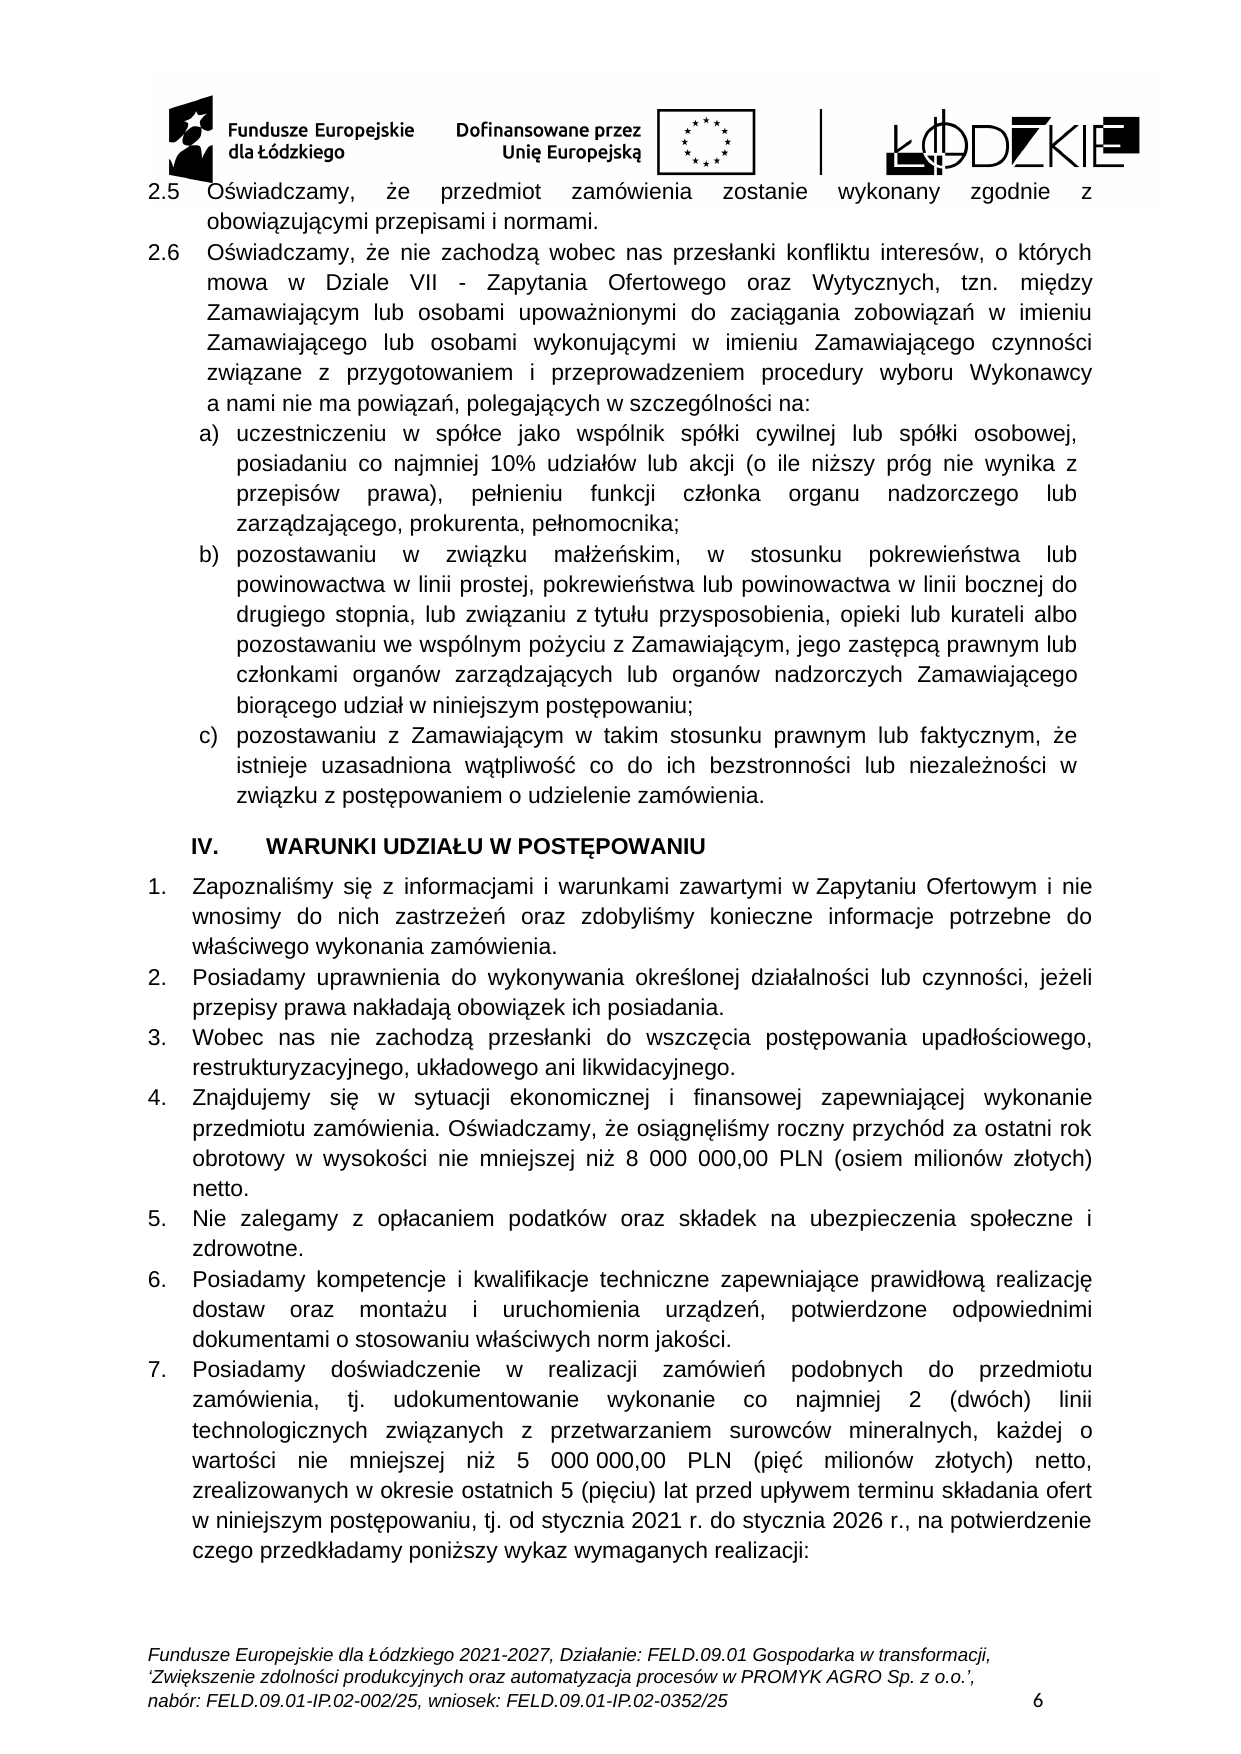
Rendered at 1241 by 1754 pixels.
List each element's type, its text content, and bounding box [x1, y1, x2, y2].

list Oświadczamy, że nie zachodzą wobec nas przesłanki konfliktu interesów, o których mowa w Dziale VII - Zapytania Ofertowego oraz Wytycznych, tzn. między Zamawiającym lub osobami upoważnionymi do zaciągania zobowiązań w imieniu Zamawiającego lub osobami wykonującymi w imieniu Zamawiającego czynności związane z przygotowaniem i przeprowadzeniem procedury wyboru Wykonawcy a nami nie ma powiązań, polegających w szczególności na: [148, 238, 1093, 416]
list Oświadczamy, że przedmiot zamówienia zostanie wykonany zgodnie z obowiązującymi przepisami i normami. [148, 178, 1093, 235]
list Zapoznaliśmy się z informacjami i warunkami zawartymi w Zapytaniu Ofertowym i nie wnosimy do nich zastrzeżeń oraz zdobyliśmy konieczne informacje potrzebne do właściwego wykonania zamówienia. [148, 873, 1093, 959]
list Nie zalegamy z opłacaniem podatków oraz składek na ubezpieczenia społeczne i zdrowotne. [148, 1205, 1093, 1262]
list Posiadamy kompetencje i kwalifikacje techniczne zapewniające prawidłową realizację dostaw oraz montażu i uruchomienia urządzeń, potwierdzone odpowiednimi dokumentami o stosowaniu właściwych norm jakości. [148, 1266, 1093, 1352]
list pozostawaniu w związku małżeńskim, w stosunku pokrewieństwa lub powinowactwa w linii prostej, pokrewieństwa lub powinowactwa w linii bocznej do drugiego stopnia, lub związaniu z tytułu przysposobienia, opieki lub kurateli albo pozostawaniu we wspólnym pożyciu z Zamawiającym, jego zastępcą prawnym lub członkami organów zarządzających lub organów nadzorczych Zamawiającego biorącego udział w niniejszym postępowaniu; [199, 541, 1078, 718]
picture [147, 73, 1161, 205]
list Wobec nas nie zachodzą przesłanki do wszczęcia postępowania upadłościowego, restrukturyzacyjnego, układowego ani likwidacyjnego. [148, 1024, 1093, 1080]
list Znajdujemy się w sytuacji ekonomicznej i finansowej zapewniającej wykonanie przedmiotu zamówienia. Oświadczamy, że osiągnęliśmy roczny przychód za ostatni rok obrotowy w wysokości nie mniejszej niż 8 000 000,00 PLN (osiem milionów złotych) netto. [148, 1084, 1093, 1201]
list Warunki udziału w postępowaniu [191, 833, 1093, 860]
list pozostawaniu z Zamawiającym w takim stosunku prawnym lub faktycznym, że istnieje uzasadniona wątpliwość co do ich bezstronności lub niezależności w związku z postępowaniem o udzielenie zamówienia. [199, 722, 1078, 809]
list Posiadamy doświadczenie w realizacji zamówień podobnych do przedmiotu zamówienia, tj. udokumentowanie wykonanie co najmniej 2 (dwóch) linii technologicznych związanych z przetwarzaniem surowców mineralnych, każdej o wartości nie mniejszej niż 5 000 000,00 PLN (pięć milionów złotych) netto, zrealizowanych w okresie ostatnich 5 (pięciu) lat przed upływem terminu składania ofert w niniejszym postępowaniu, tj. od stycznia 2021 r. do stycznia 2026 r., na potwierdzenie czego przedkładamy poniższy wykaz wymaganych realizacji: [148, 1356, 1093, 1564]
list uczestniczeniu w spółce jako wspólnik spółki cywilnej lub spółki osobowej, posiadaniu co najmniej 10% udziałów lub akcji (o ile niższy próg nie wynika z przepisów prawa), pełnieniu funkcji członka organu nadzorczego lub zarządzającego, prokurenta, pełnomocnika; [199, 420, 1078, 537]
list Posiadamy uprawnienia do wykonywania określonej działalności lub czynności, jeżeli przepisy prawa nakładają obowiązek ich posiadania. [148, 963, 1093, 1020]
